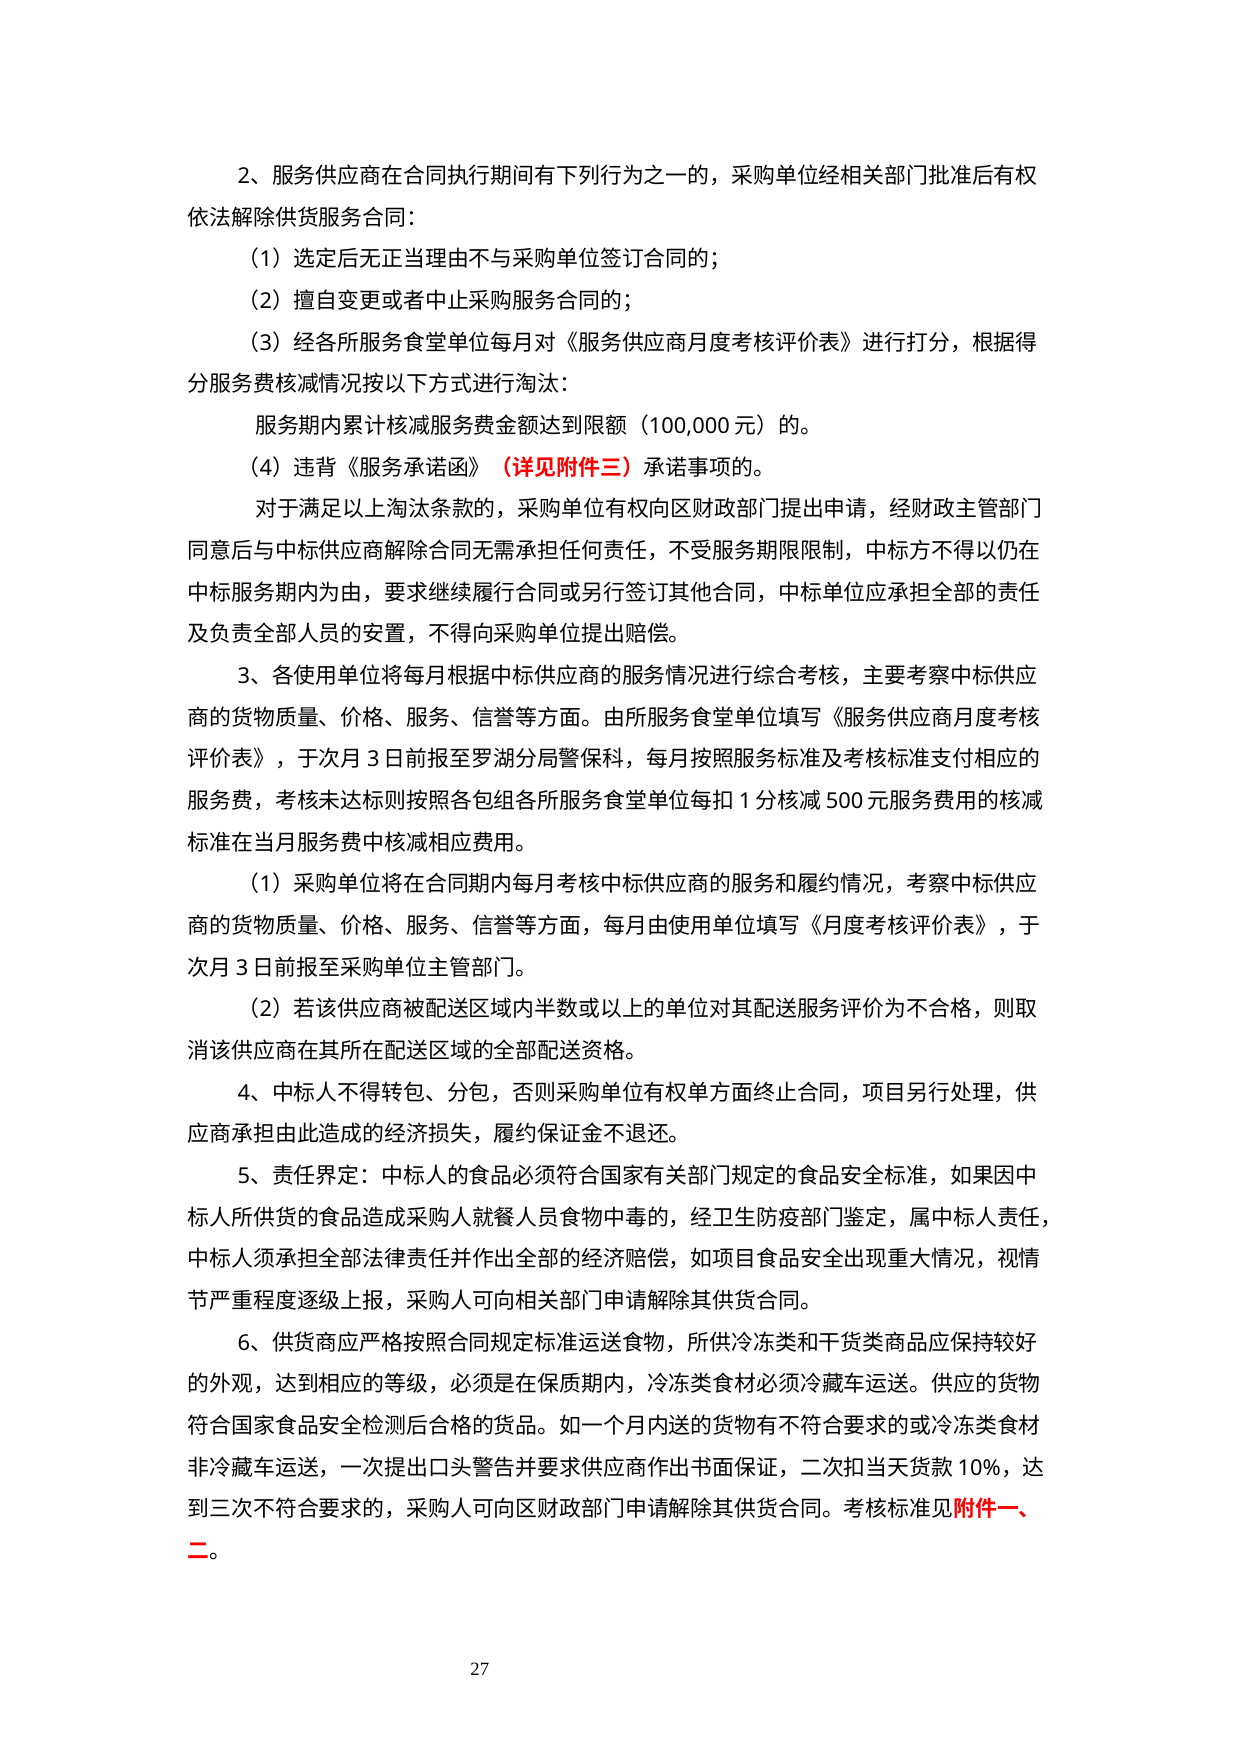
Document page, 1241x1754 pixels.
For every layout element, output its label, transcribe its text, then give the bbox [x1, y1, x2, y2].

text （4）违背《服务承诺函》（详见附件三）承诺事项的。 [187, 442, 1053, 483]
text 6、供货商应严格按照合同规定标准运送食物，所供冷冻类和干货类商品应保持较好的外观，达到相应的等级，必须是在保质期内，冷冻类食材必须冷藏车运送。供应的货物符合国家食品安全检测后合格的货品。如一个月内送的货物有不符合要求的或冷冻类食材非冷藏车运送，一次提出口头警告并要求供应商作出书面保证，二次扣当天货款10%，达到三次不符合要求的，采购人可向区财政部门申请解除其供货合同。考核标准见附件一、二。 [187, 1317, 1053, 1567]
text 5、责任界定：中标人的食品必须符合国家有关部门规定的食品安全标准，如果因中标人所供货的食品造成采购人就餐人员食物中毒的，经卫生防疫部门鉴定，属中标人责任，中标人须承担全部法律责任并作出全部的经济赔偿，如项目食品安全出现重大情况，视情节严重程度逐级上报，采购人可向相关部门申请解除其供货合同。 [187, 1150, 1053, 1317]
text 3、各使用单位将每月根据中标供应商的服务情况进行综合考核，主要考察中标供应商的货物质量、价格、服务、信誉等方面。由所服务食堂单位填写《服务供应商月度考核评价表》，于次月3日前报至罗湖分局警保科，每月按照服务标准及考核标准支付相应的服务费，考核未达标则按照各包组各所服务食堂单位每扣1分核减500元服务费用的核减标准在当月服务费中核减相应费用。 [187, 650, 1053, 858]
text （1）采购单位将在合同期内每月考核中标供应商的服务和履约情况，考察中标供应商的货物质量、价格、服务、信誉等方面，每月由使用单位填写《月度考核评价表》，于次月3日前报至采购单位主管部门。 [187, 858, 1053, 983]
text （3）经各所服务食堂单位每月对《服务供应商月度考核评价表》进行打分，根据得分服务费核减情况按以下方式进行淘汰： [187, 317, 1053, 400]
text 对于满足以上淘汰条款的，采购单位有权向区财政部门提出申请，经财政主管部门同意后与中标供应商解除合同无需承担任何责任，不受服务期限限制，中标方不得以仍在中标服务期内为由，要求继续履行合同或另行签订其他合同，中标单位应承担全部的责任及负责全部人员的安置，不得向采购单位提出赔偿。 [187, 483, 1053, 650]
text 服务期内累计核减服务费金额达到限额（100,000元）的。 [187, 400, 1053, 442]
text （2）擅自变更或者中止采购服务合同的； [187, 275, 1053, 317]
text （1）选定后无正当理由不与采购单位签订合同的； [187, 233, 1053, 275]
text （2）若该供应商被配送区域内半数或以上的单位对其配送服务评价为不合格，则取消该供应商在其所在配送区域的全部配送资格。 [187, 983, 1053, 1067]
text 4、中标人不得转包、分包，否则采购单位有权单方面终止合同，项目另行处理，供应商承担由此造成的经济损失，履约保证金不退还。 [187, 1067, 1053, 1150]
text 2、服务供应商在合同执行期间有下列行为之一的，采购单位经相关部门批准后有权依法解除供货服务合同： [187, 150, 1053, 233]
